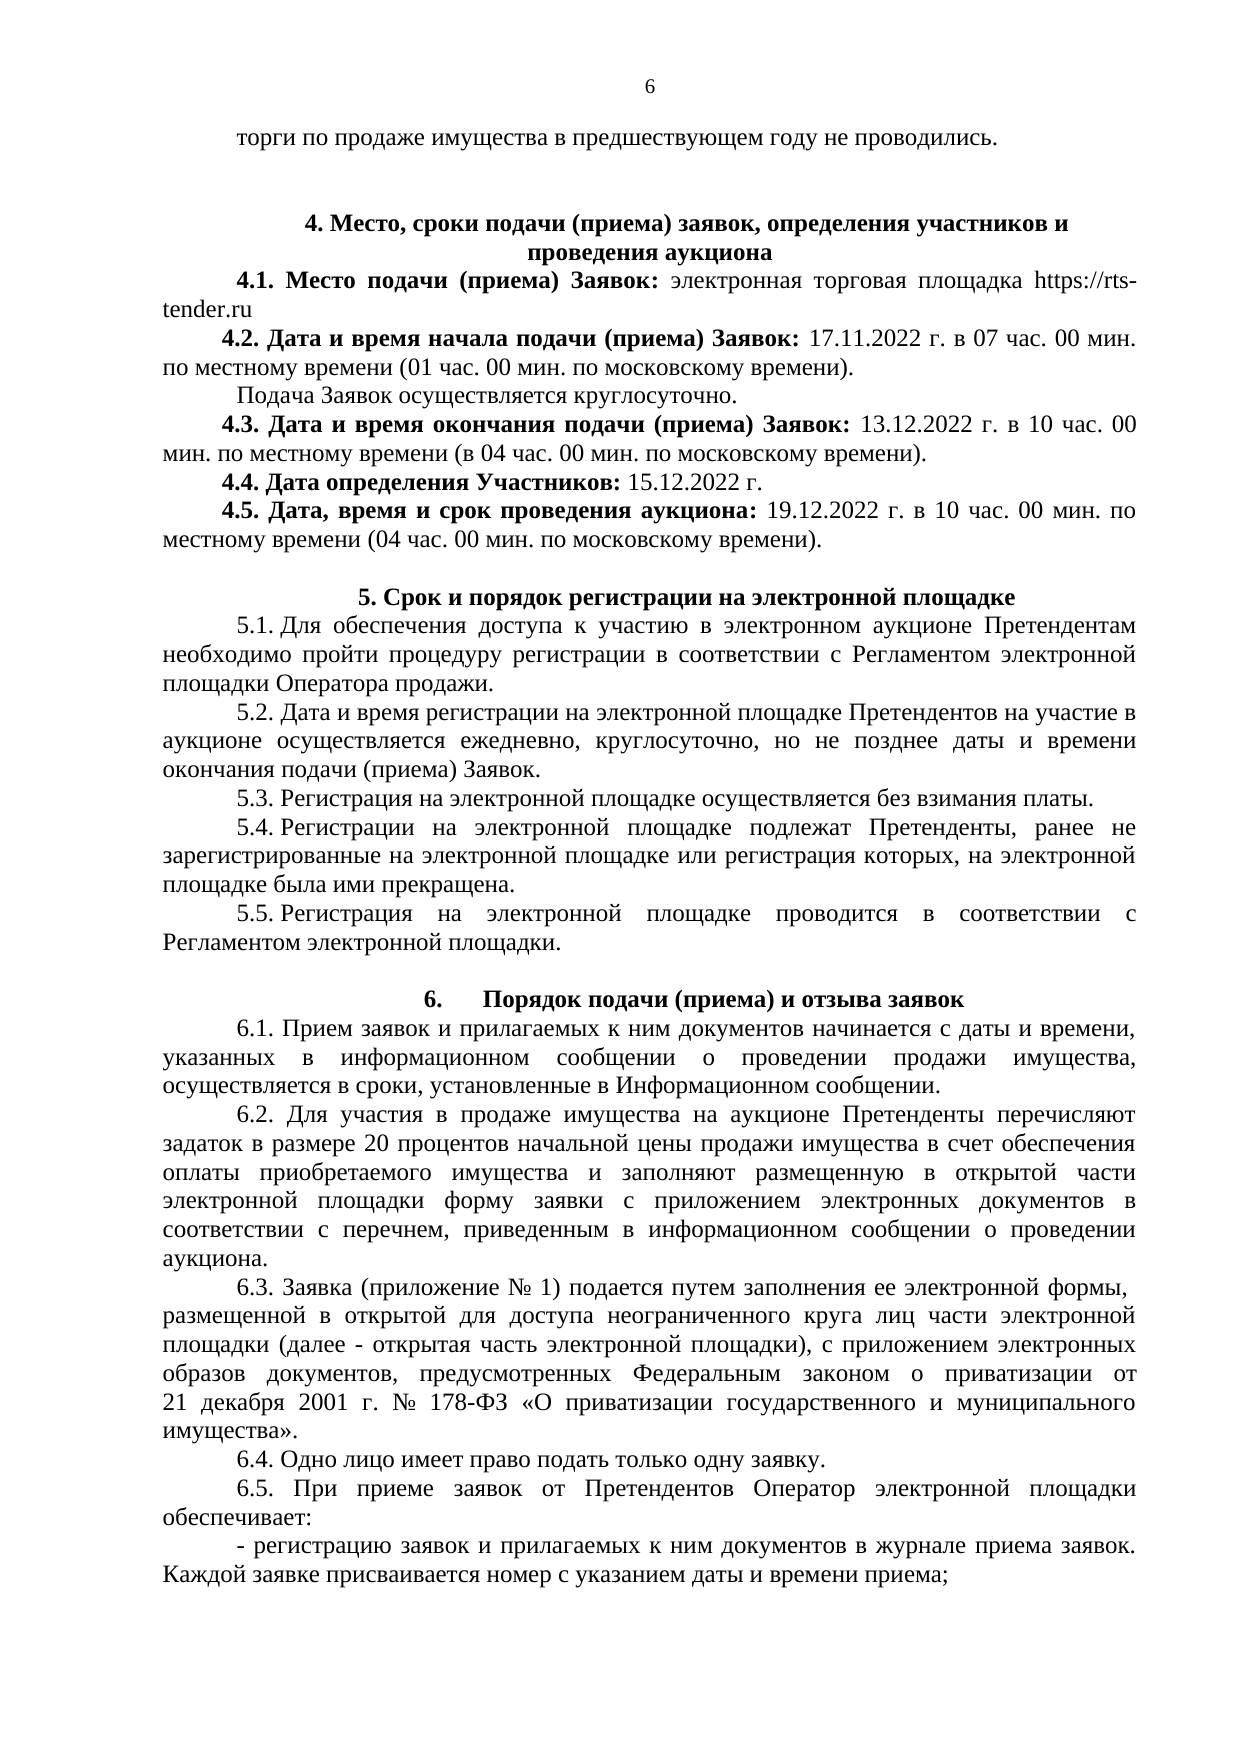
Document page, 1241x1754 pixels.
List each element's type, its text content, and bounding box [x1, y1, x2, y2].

text 6.4. Одно лицо имеет право подать только одну заявку. [162, 1444, 1137, 1473]
text Подача Заявок осуществляется круглосуточно. [162, 381, 1137, 409]
text 5.1. Для обеспечения доступа к участию в электронном аукционе Претендентам необходимо пройти процедуру регистрации в соответствии с Регламентом электронной площадки Оператора продажи. [162, 611, 1137, 697]
text 5.3. Регистрация на электронной площадке осуществляется без взимания платы. [162, 783, 1137, 812]
text 5. Срок и порядок регистрации на электронной площадке [162, 582, 1137, 611]
text 4. Место, сроки подачи (приема) заявок, определения участников и проведения аукциона [162, 208, 1137, 266]
list Порядок подачи (приема) и отзыва заявок [162, 984, 1137, 1013]
text 6.1. Прием заявок и прилагаемых к ним документов начинается с даты и времени, указанных в информационном сообщении о проведении продажи имущества, осуществляется в сроки, установленные в Информационном сообщении. [162, 1013, 1137, 1099]
text 5.4. Регистрации на электронной площадке подлежат Претенденты, ранее не зарегистрированные на электронной площадке или регистрация которых, на электронной площадке была ими прекращена. [162, 812, 1137, 898]
text торги по продаже имущества в предшествующем году не проводились. [162, 122, 1137, 151]
text 6.2. Для участия в продаже имущества на аукционе Претенденты перечисляют задаток в размере 20 процентов начальной цены продажи имущества в счет обеспечения оплаты приобретаемого имущества и заполняют размещенную в открытой части электронной площадки форму заявки с приложением электронных документов в соответствии с перечнем, приведенным в информационном сообщении о проведении аукциона. [162, 1099, 1137, 1272]
text 6.3. Заявка (приложение № 1) подается путем заполнения ее электронной формы, размещенной в открытой для доступа неограниченного круга лиц части электронной площадки (далее - открытая часть электронной площадки), с приложением электронных образов документов, предусмотренных Федеральным законом о приватизации от 21 декабря 2001 г. № 178-ФЗ «О приватизации государственного и муниципального имущества». [162, 1272, 1137, 1444]
text 6.5. При приеме заявок от Претендентов Оператор электронной площадки обеспечивает: [162, 1473, 1137, 1531]
text 4.2. Дата и время начала подачи (приема) Заявок: 17.11.2022 г. в 07 час. 00 мин. по местному времени (01 час. 00 мин. по московскому времени). [162, 323, 1137, 381]
text - регистрацию заявок и прилагаемых к ним документов в журнале приема заявок. Каждой заявке присваивается номер с указанием даты и времени приема; [162, 1531, 1137, 1588]
text 4.1. Место подачи (приема) Заявок: электронная торговая площадка https://rts-tender.ru [162, 266, 1137, 323]
text 4.4. Дата определения Участников: 15.12.2022 г. [162, 467, 1137, 496]
text 4.5. Дата, время и срок проведения аукциона: 19.12.2022 г. в 10 час. 00 мин. по местному времени (04 час. 00 мин. по московскому времени). [162, 496, 1137, 553]
text 5.5. Регистрация на электронной площадке проводится в соответствии с Регламентом электронной площадки. [162, 898, 1137, 956]
text 5.2. Дата и время регистрации на электронной площадке Претендентов на участие в аукционе осуществляется ежедневно, круглосуточно, но не позднее даты и времени окончания подачи (приема) Заявок. [162, 697, 1137, 783]
text 4.3. Дата и время окончания подачи (приема) Заявок: 13.12.2022 г. в 10 час. 00 мин. по местному времени (в 04 час. 00 мин. по московскому времени). [162, 409, 1137, 467]
